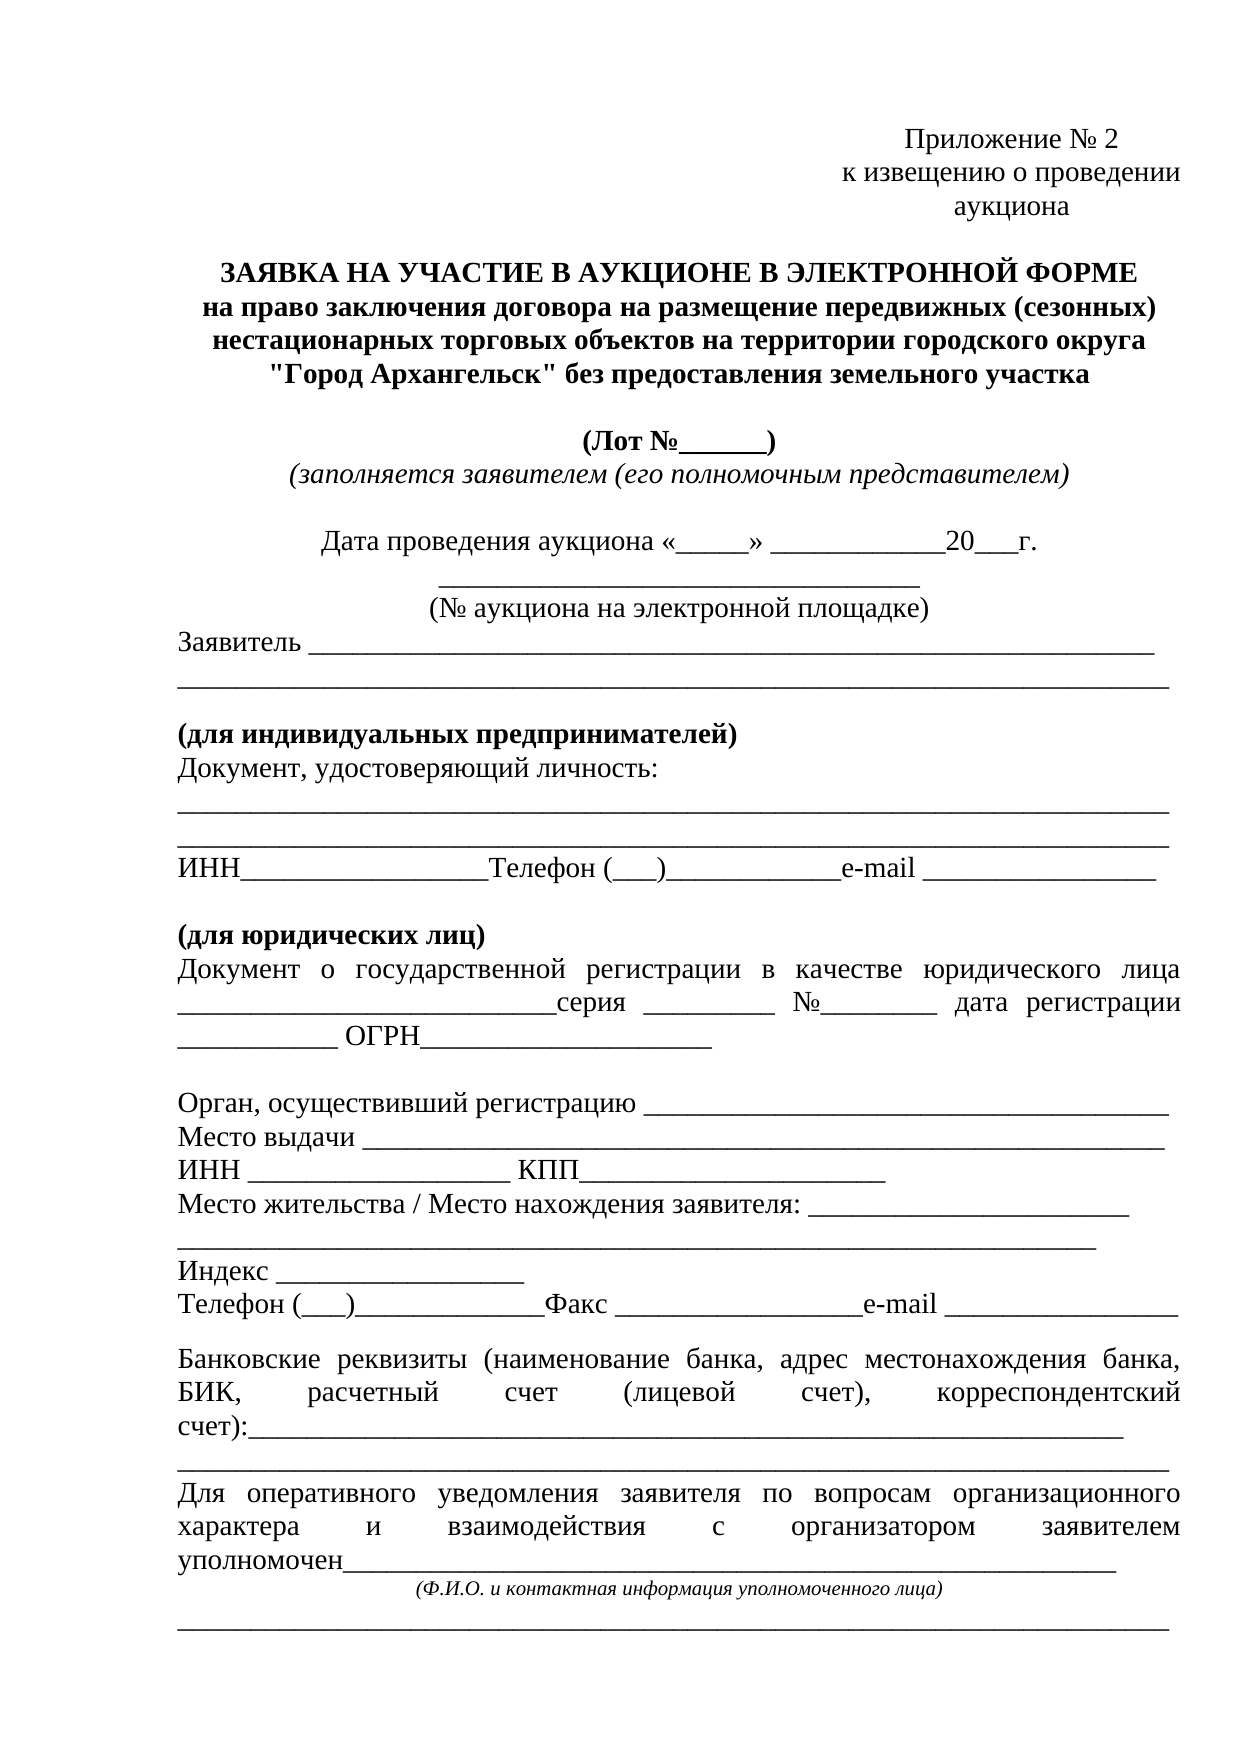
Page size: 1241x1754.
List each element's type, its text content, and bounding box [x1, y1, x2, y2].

text _________________________________ [177, 557, 1181, 591]
text Для оперативного уведомления заявителя по вопросам организационного характера и взаимодействия с организатором заявителем уполномочен_____________________________________________________ [177, 1475, 1181, 1576]
text Банковские реквизиты (наименование банка, адрес местонахождения банка, БИК, расчетный счет (лицевой счет), корреспондентский счет):____________________________________________________________ [177, 1341, 1181, 1441]
text Заявитель __________________________________________________________ [177, 624, 1181, 658]
text Приложение № 2 [842, 121, 1181, 154]
text (для юридических лиц) [177, 917, 1181, 951]
text Дата проведения аукциона «_____» ____________20___г. [177, 523, 1181, 557]
text на право заключения договора на размещение передвижных (сезонных) нестационарных торговых объектов на территории городского округа "Город Архангельск" без предоставления земельного участка [177, 289, 1181, 389]
text ____________________________________________________________________ [177, 1441, 1181, 1475]
text Документ, удостоверяющий личность: [177, 750, 1181, 783]
text ИНН_________________Телефон (___)____________e-mail ________________ [177, 850, 1181, 884]
text Орган, осуществивший регистрацию ____________________________________ [177, 1085, 1181, 1119]
text ____________________________________________________________________ [177, 1600, 1181, 1633]
text (Лот №______) [177, 423, 1181, 456]
text ЗАЯВКА НА УЧАСТИЕ В АУКЦИОНЕ В ЭЛЕКТРОННОЙ ФОРМЕ [177, 255, 1181, 289]
text ________________________________________________________________________________________________________________________________________ [177, 783, 1181, 850]
text ____________________________________________________________________ [177, 658, 1181, 691]
text Место выдачи _______________________________________________________ [177, 1119, 1181, 1152]
text (№ аукциона на электронной площадке) [177, 591, 1181, 624]
text (Ф.И.О. и контактная информация уполномоченного лица) [177, 1576, 1181, 1600]
text Телефон (___)_____________Факс _________________e-mail ________________ [177, 1286, 1181, 1320]
text (для индивидуальных предпринимателей) [177, 716, 1181, 750]
text ИНН __________________ КПП_____________________ [177, 1152, 1181, 1186]
text к извещению о проведении аукциона [842, 154, 1181, 222]
text Документ о государственной регистрации в качестве юридического лица __________________________серия _________ №________ дата регистрации ___________ ОГРН____________________ [177, 951, 1181, 1052]
text (заполняется заявителем (его полномочным представителем) [177, 456, 1181, 490]
text Индекс _________________ [177, 1253, 1181, 1286]
text _______________________________________________________________ [177, 1219, 1181, 1253]
text Место жительства / Место нахождения заявителя: ______________________ [177, 1186, 1181, 1219]
